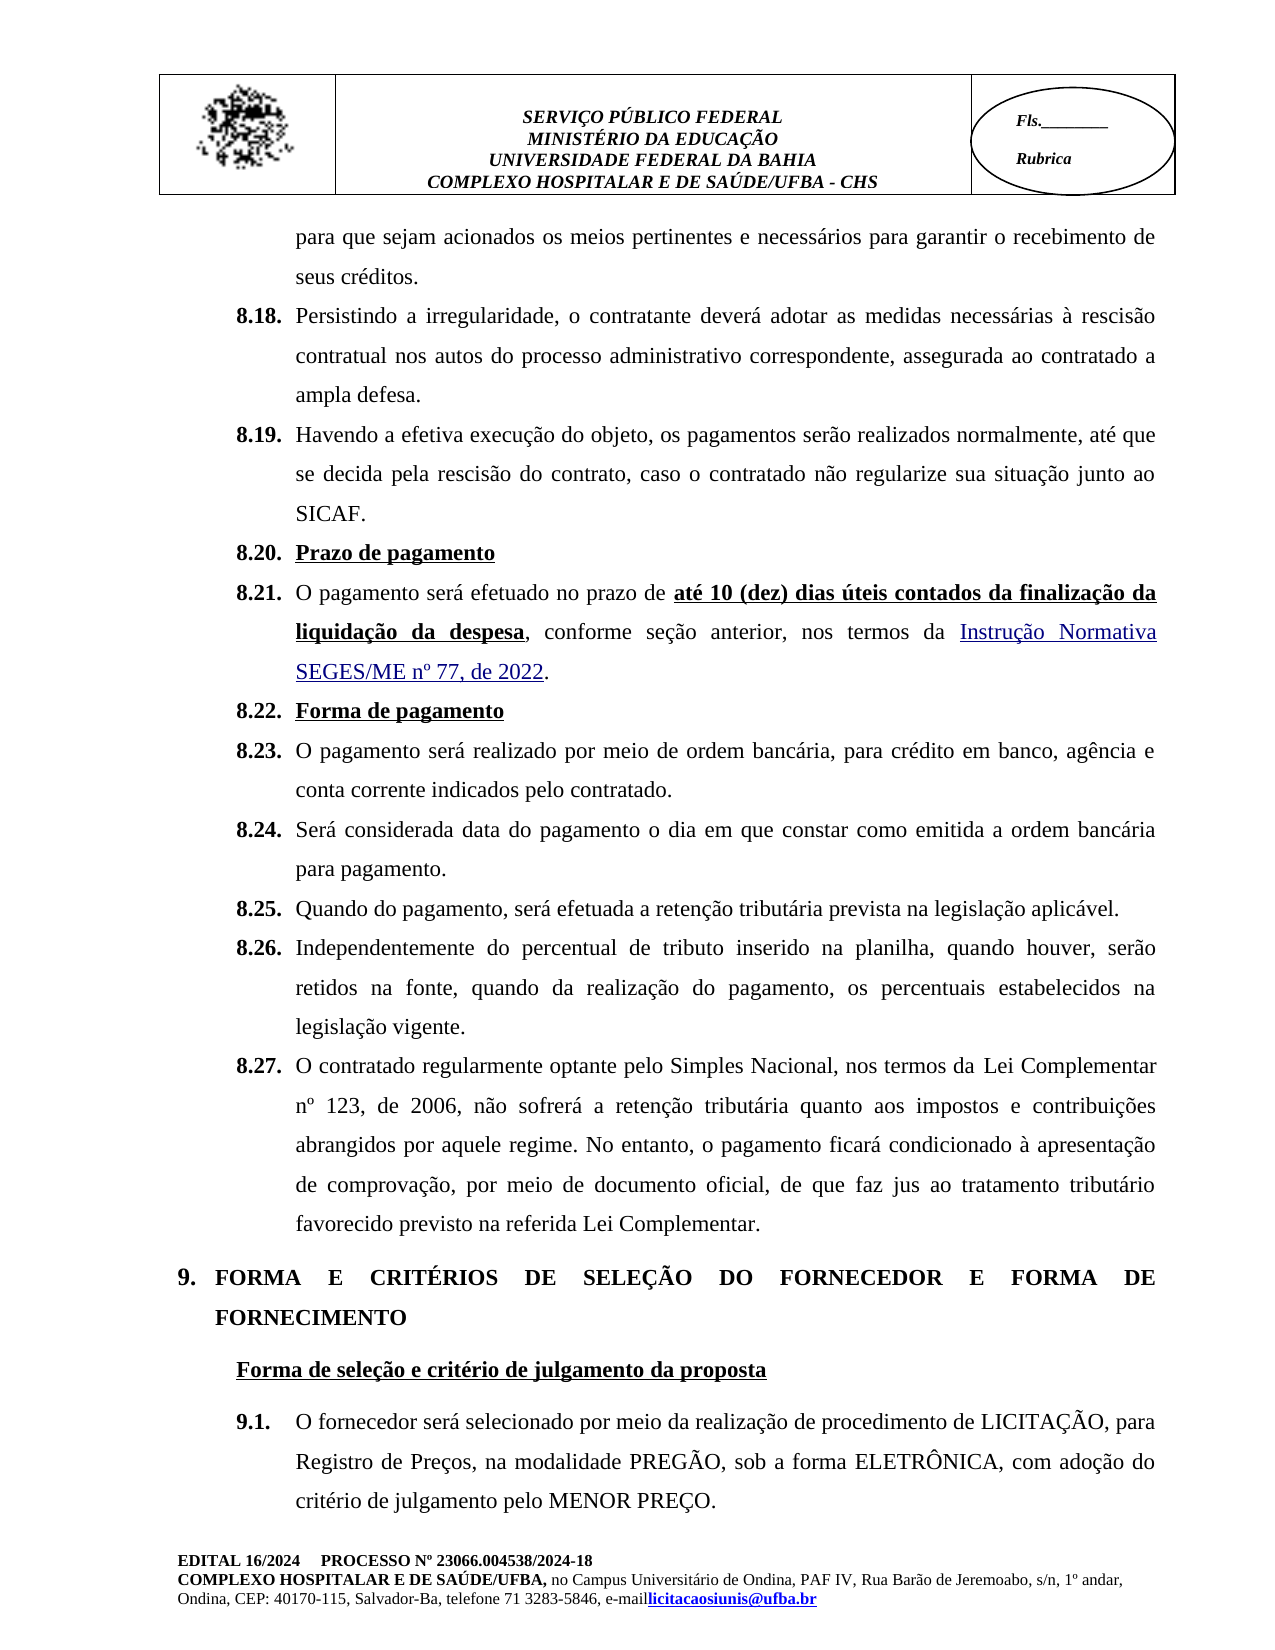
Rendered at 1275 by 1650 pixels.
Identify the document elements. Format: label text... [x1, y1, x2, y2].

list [236, 223, 1157, 289]
list O pagamento será efetuado no prazo de até 10 (dez) dias úteis contados da finalização da liquidação da despesa, conforme seção anterior, nos termos da Instrução Normativa SEGES/ME nº 77, de 2022. [236, 579, 1157, 684]
list FORMA E CRITÉRIOS DE SELEÇÃO DO FORNECEDOR E FORMA DE FORNECIMENTO [177, 1262, 1157, 1331]
list O fornecedor será selecionado por meio da realização de procedimento de LICITAÇÃO, para Registro de Preços, na modalidade PREGÃO, sob a forma ELETRÔNICA, com adoção do critério de julgamento pelo MENOR PREÇO. [236, 1408, 1157, 1513]
list O pagamento será realizado por meio de ordem bancária, para crédito em banco, agência e conta corrente indicados pelo contratado. [236, 737, 1157, 802]
list Independentemente do percentual de tributo inserido na planilha, quando houver, serão retidos na fonte, quando da realização do pagamento, os percentuais estabelecidos na legislação vigente. [236, 934, 1157, 1039]
list Prazo de pagamento [236, 539, 1157, 566]
list Será considerada data do pagamento o dia em que constar como emitida a ordem bancária para pagamento. [236, 816, 1157, 881]
text Forma de seleção e critério de julgamento da proposta [236, 1356, 1157, 1383]
list Havendo a efetiva execução do objeto, os pagamentos serão realizados normalmente, até que se decida pela rescisão do contrato, caso o contratado não regularize sua situação junto ao SICAF. [236, 421, 1157, 526]
list Quando do pagamento, será efetuada a retenção tributária prevista na legislação aplicável. [236, 894, 1157, 921]
list Persistindo a irregularidade, o contratante deverá adotar as medidas necessárias à rescisão contratual nos autos do processo administrativo correspondente, assegurada ao contratado a ampla defesa. [236, 302, 1157, 408]
list Forma de pagamento [236, 697, 1157, 723]
list O contratado regularmente optante pelo Simples Nacional, nos termos da Lei Complementar nº 123, de 2006, não sofrerá a retenção tributária quanto aos impostos e contribuições abrangidos por aquele regime. No entanto, o pagamento ficará condicionado à apresentação de comprovação, por meio de documento oficial, de que faz jus ao tratamento tributário favorecido previsto na referida Lei Complementar. [236, 1052, 1157, 1237]
